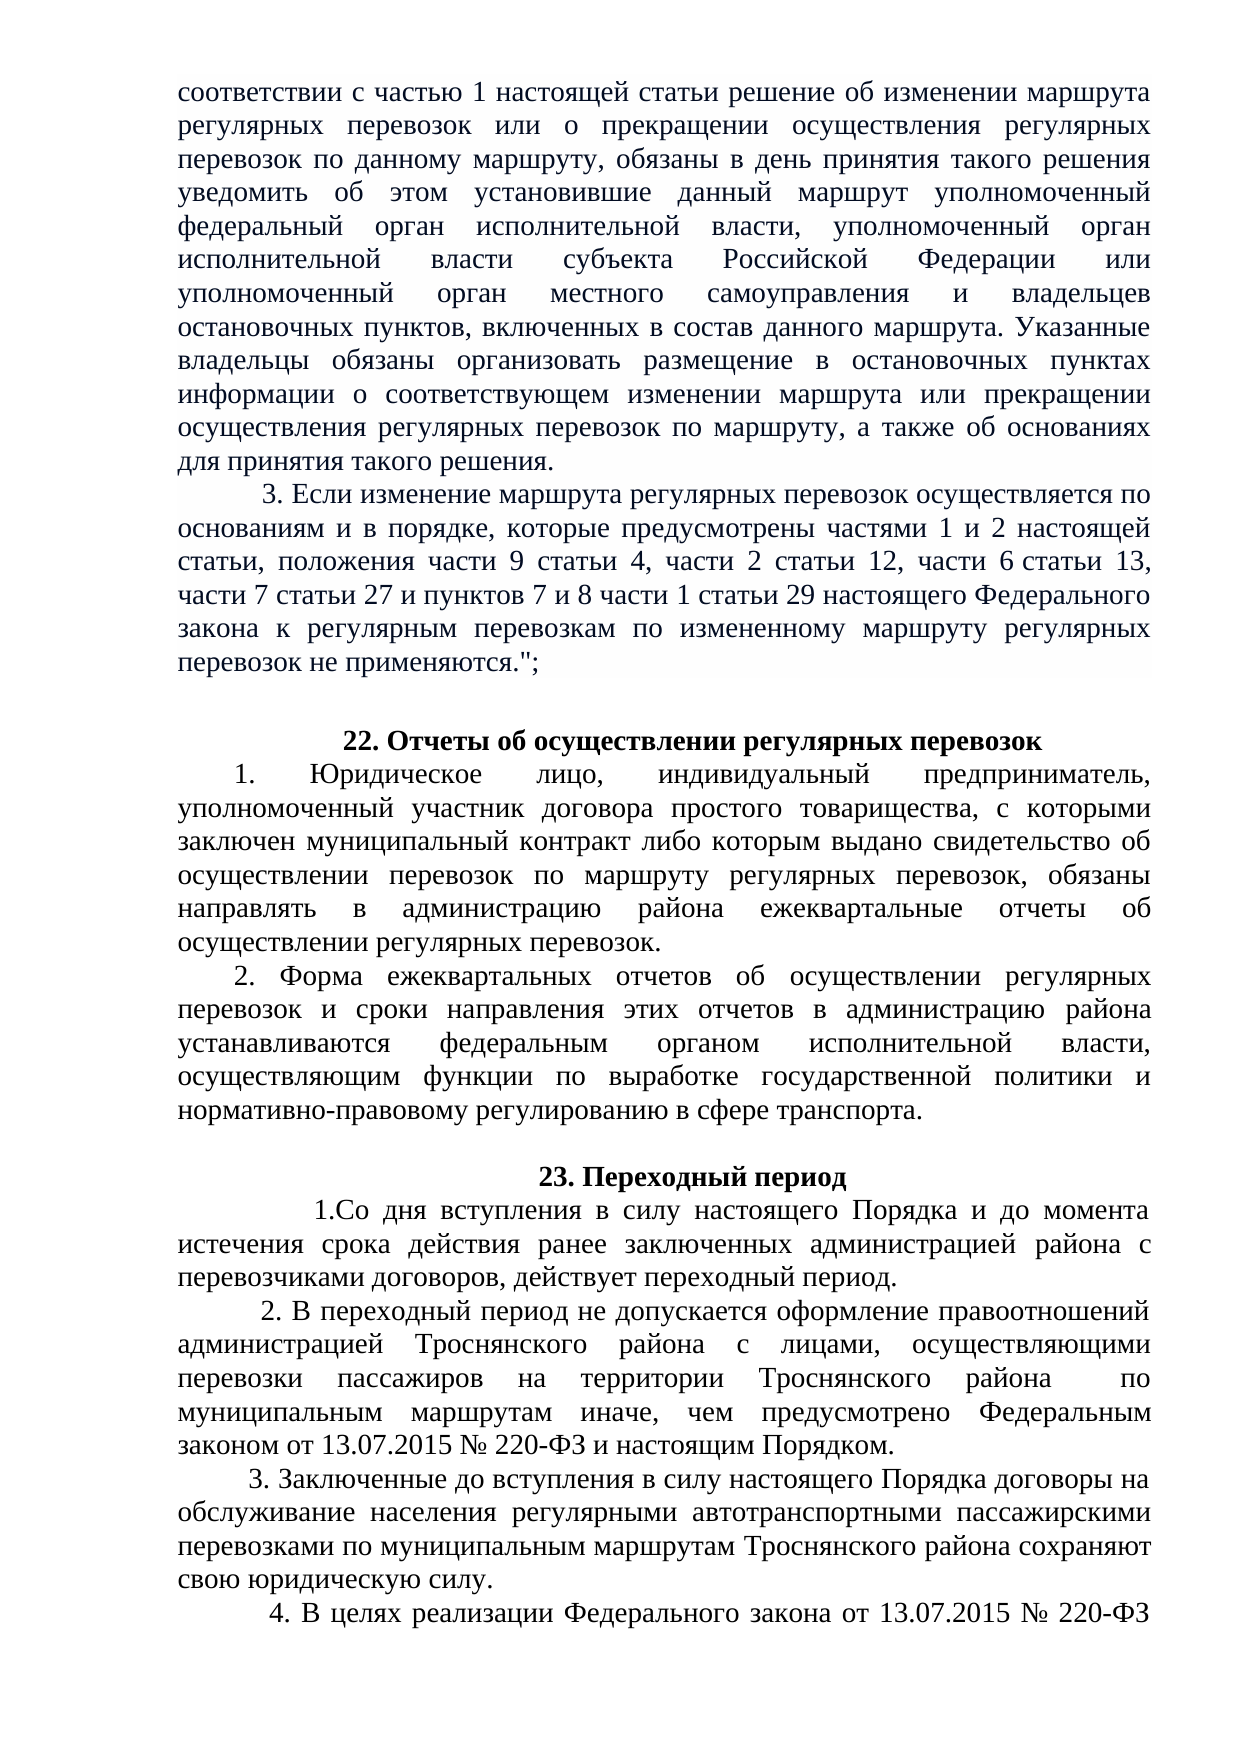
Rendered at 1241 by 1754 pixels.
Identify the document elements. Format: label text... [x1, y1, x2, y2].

text 1. Юридическое лицо, индивидуальный предприниматель, уполномоченный участник договора простого товарищества, с которыми заключен муниципальный контракт либо которым выдано свидетельство об осуществлении перевозок по маршруту регулярных перевозок, обязаны направлять в администрацию района ежеквартальные отчеты об осуществлении регулярных перевозок. [177, 756, 1152, 958]
text 23. Переходный период [177, 1159, 1152, 1192]
text 2. В переходный период не допускается оформление правоотношений администрацией Троснянского района с лицами, осуществляющими перевозки пассажиров на территории Троснянского района по муниципальным маршрутам иначе, чем предусмотрено Федеральным законом от 13.07.2015 № 220-ФЗ и настоящим Порядком. [177, 1293, 1152, 1461]
text 3. Если изменение маршрута регулярных перевозок осуществляется по основаниям и в порядке, которые предусмотрены частями 1 и 2 настоящей статьи, положения части 9 статьи 4, части 2 статьи 12, части 6 статьи 13, части 7 статьи 27 и пунктов 7 и 8 части 1 статьи 29 настоящего Федерального закона к регулярным перевозкам по измененному маршруту регулярных перевозок не применяются."; [177, 476, 1152, 678]
text 22. Отчеты об осуществлении регулярных перевозок [177, 723, 1152, 756]
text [177, 74, 1152, 476]
text 3. Заключенные до вступления в силу настоящего Порядка договоры на обслуживание населения регулярными автотранспортными пассажирскими перевозками по муниципальным маршрутам Троснянского района сохраняют свою юридическую силу. [177, 1461, 1152, 1595]
text 2. Форма ежеквартальных отчетов об осуществлении регулярных перевозок и сроки направления этих отчетов в администрацию района устанавливаются федеральным органом исполнительной власти, осуществляющим функции по выработке государственной политики и нормативно-правовому регулированию в сфере транспорта. [177, 958, 1152, 1125]
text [177, 1595, 1152, 1628]
text 1.Со дня вступления в силу настоящего Порядка и до момента истечения срока действия ранее заключенных администрацией района с перевозчиками договоров, действует переходный период. [177, 1192, 1152, 1293]
